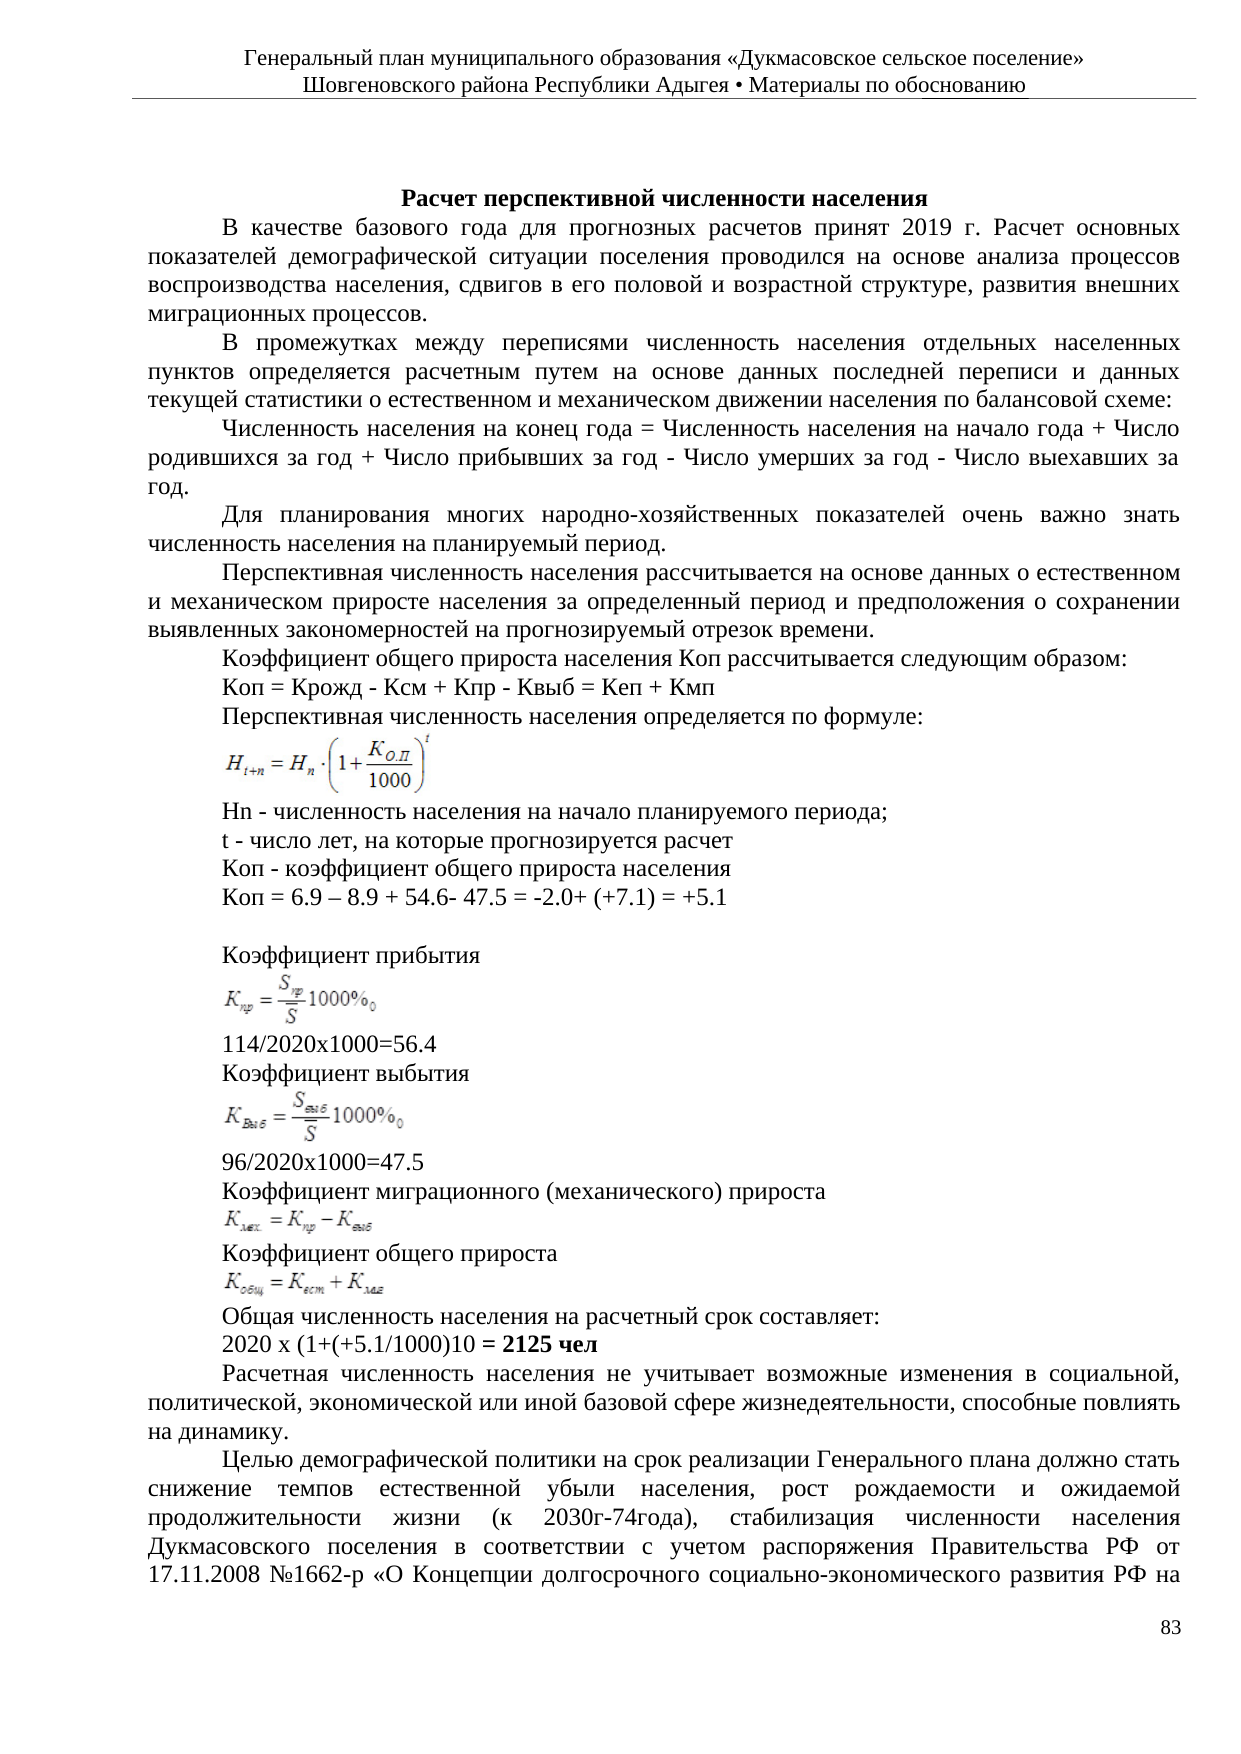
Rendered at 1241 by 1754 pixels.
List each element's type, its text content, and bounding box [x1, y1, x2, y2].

text Коэффициент общего прироста [148, 1238, 1181, 1266]
text В качестве базового года для прогнозных расчетов принят 2019 г. Расчет основных показателей демографической ситуации поселения проводился на основе анализа процессов воспроизводства населения, сдвигов в его половой и возрастной структуре, развития внешних миграционных процессов. [148, 212, 1181, 327]
text Общая численность населения на расчетный срок составляет: [148, 1301, 1181, 1329]
text В промежутках между переписями численность населения отдельных населенных пунктов определяется расчетным путем на основе данных последней переписи и данных текущей статистики о естественном и механическом движении населения по балансовой схеме: [148, 327, 1181, 413]
text Коэффициент миграционного (механического) прироста [148, 1176, 1181, 1204]
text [148, 1444, 1181, 1588]
text Hn - численность населения на начало планируемого периода; [148, 796, 1181, 825]
text 114/2020х1000=56.4 [148, 1029, 1181, 1058]
text Коэффициент прибытия [148, 940, 1181, 968]
picture [221, 729, 431, 796]
text Коэффициент общего прироста населения Коп рассчитывается следующим образом: [148, 643, 1181, 672]
text Коп - коэффициент общего прироста населения [148, 853, 1181, 882]
picture [221, 1266, 388, 1301]
text Для планирования многих народно-хозяйственных показателей очень важно знать численность населения на планируемый период. [148, 499, 1181, 557]
text t - число лет, на которые прогнозируется расчет [148, 825, 1181, 853]
text Коп = Крожд - Ксм + Кпр - Квыб = Кеп + Кмп [148, 672, 1181, 701]
picture [221, 1204, 376, 1238]
text Расчетная численность населения не учитывает возможные изменения в социальной, политической, экономической или иной базовой сфере жизнедеятельности, способные повлиять на динамику. [148, 1358, 1181, 1444]
text Численность населения на конец года = Численность населения на начало года + Число родившихся за год + Число прибывших за год - Число умерших за год - Число выехавших за год. [148, 413, 1181, 499]
text Перспективная численность населения определяется по формуле: [148, 701, 1181, 729]
text Расчет перспективной численности населения [148, 183, 1181, 212]
picture [221, 968, 379, 1029]
text Коп = 6.9 – 8.9 + 54.6- 47.5 = -2.0+ (+7.1) = +5.1 [148, 882, 1181, 911]
picture [221, 1086, 408, 1147]
text Перспективная численность населения рассчитывается на основе данных о естественном и механическом приросте населения за определенный период и предположения о сохранении выявленных закономерностей на прогнозируемый отрезок времени. [148, 557, 1181, 643]
text 2020 х (1+(+5.1/1000)10 = 2125 чел [148, 1329, 1181, 1358]
text 96/2020х1000=47.5 [148, 1147, 1181, 1176]
text Коэффициент выбытия [148, 1058, 1181, 1086]
